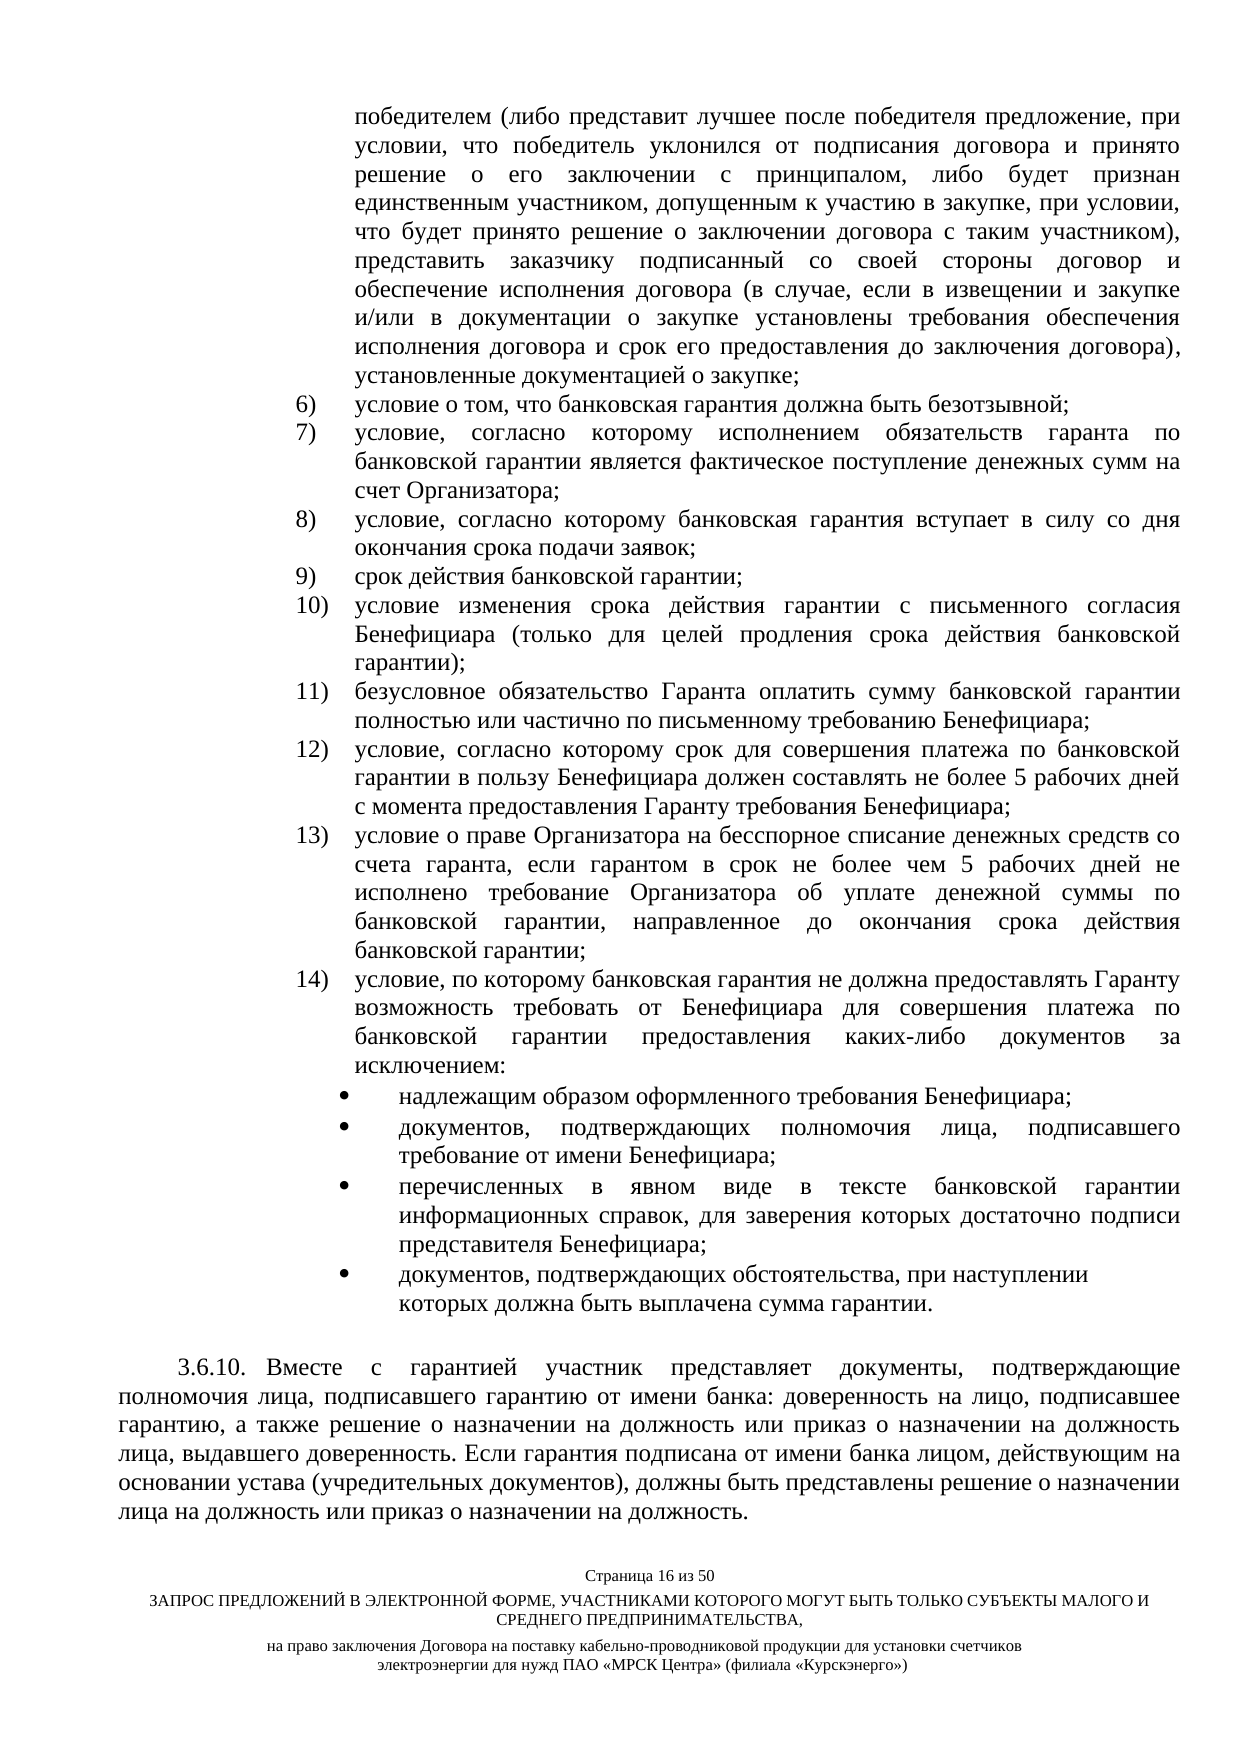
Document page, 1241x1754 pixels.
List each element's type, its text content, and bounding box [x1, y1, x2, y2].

list условие, согласно которому банковская гарантия вступает в силу со дня окончания срока подачи заявок; [295, 504, 1181, 561]
subtitle Вместе с гарантией участник представляет документы, подтверждающие полномочия лица, подписавшего гарантию от имени банка: доверенность на лицо, подписавшее гарантию, а также решение о назначении на должность или приказ о назначении на должность лица, выдавшего доверенность. Если гарантия подписана от имени банка лицом, действующим на основании устава (учредительных документов), должны быть представлены решение о назначении лица на должность или приказ о назначении на должность. [118, 1352, 1181, 1524]
list документов, подтверждающих полномочия лица, подписавшего требование от имени Бенефициара; [340, 1112, 1181, 1169]
list документов, подтверждающих обстоятельства, при наступлении которых должна быть выплачена сумма гарантии. [340, 1259, 1181, 1317]
list условие, согласно которому срок для совершения платежа по банковской гарантии в пользу Бенефициара должен составлять не более 5 рабочих дней с момента предоставления Гаранту требования Бенефициара; [295, 734, 1181, 820]
list срок действия банковской гарантии; [295, 561, 1181, 590]
list условие изменения срока действия гарантии с письменного согласия Бенефициара (только для целей продления срока действия банковской гарантии); [295, 590, 1181, 676]
list условие о праве Организатора на бесспорное списание денежных средств со счета гаранта, если гарантом в срок не более чем 5 рабочих дней не исполнено требование Организатора об уплате денежной суммы по банковской гарантии, направленное до окончания срока действия банковской гарантии; [295, 820, 1181, 964]
list надлежащим образом оформленного требования Бенефициара; [340, 1081, 1181, 1109]
list условие, по которому банковская гарантия не должна предоставлять Гаранту возможность требовать от Бенефициара для совершения платежа по банковской гарантии предоставления каких-либо документов за исключением: [295, 964, 1181, 1079]
list перечисленных в явном виде в тексте банковской гарантии информационных справок, для заверения которых достаточно подписи представителя Бенефициара; [340, 1171, 1181, 1257]
list условие, согласно которому исполнением обязательств гаранта по банковской гарантии является фактическое поступление денежных сумм на счет Организатора; [295, 417, 1181, 504]
list условие о том, что банковская гарантия должна быть безотзывной; [295, 389, 1181, 417]
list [295, 101, 1181, 389]
list безусловное обязательство Гаранта оплатить сумму банковской гарантии полностью или частично по письменному требованию Бенефициара; [295, 676, 1181, 734]
